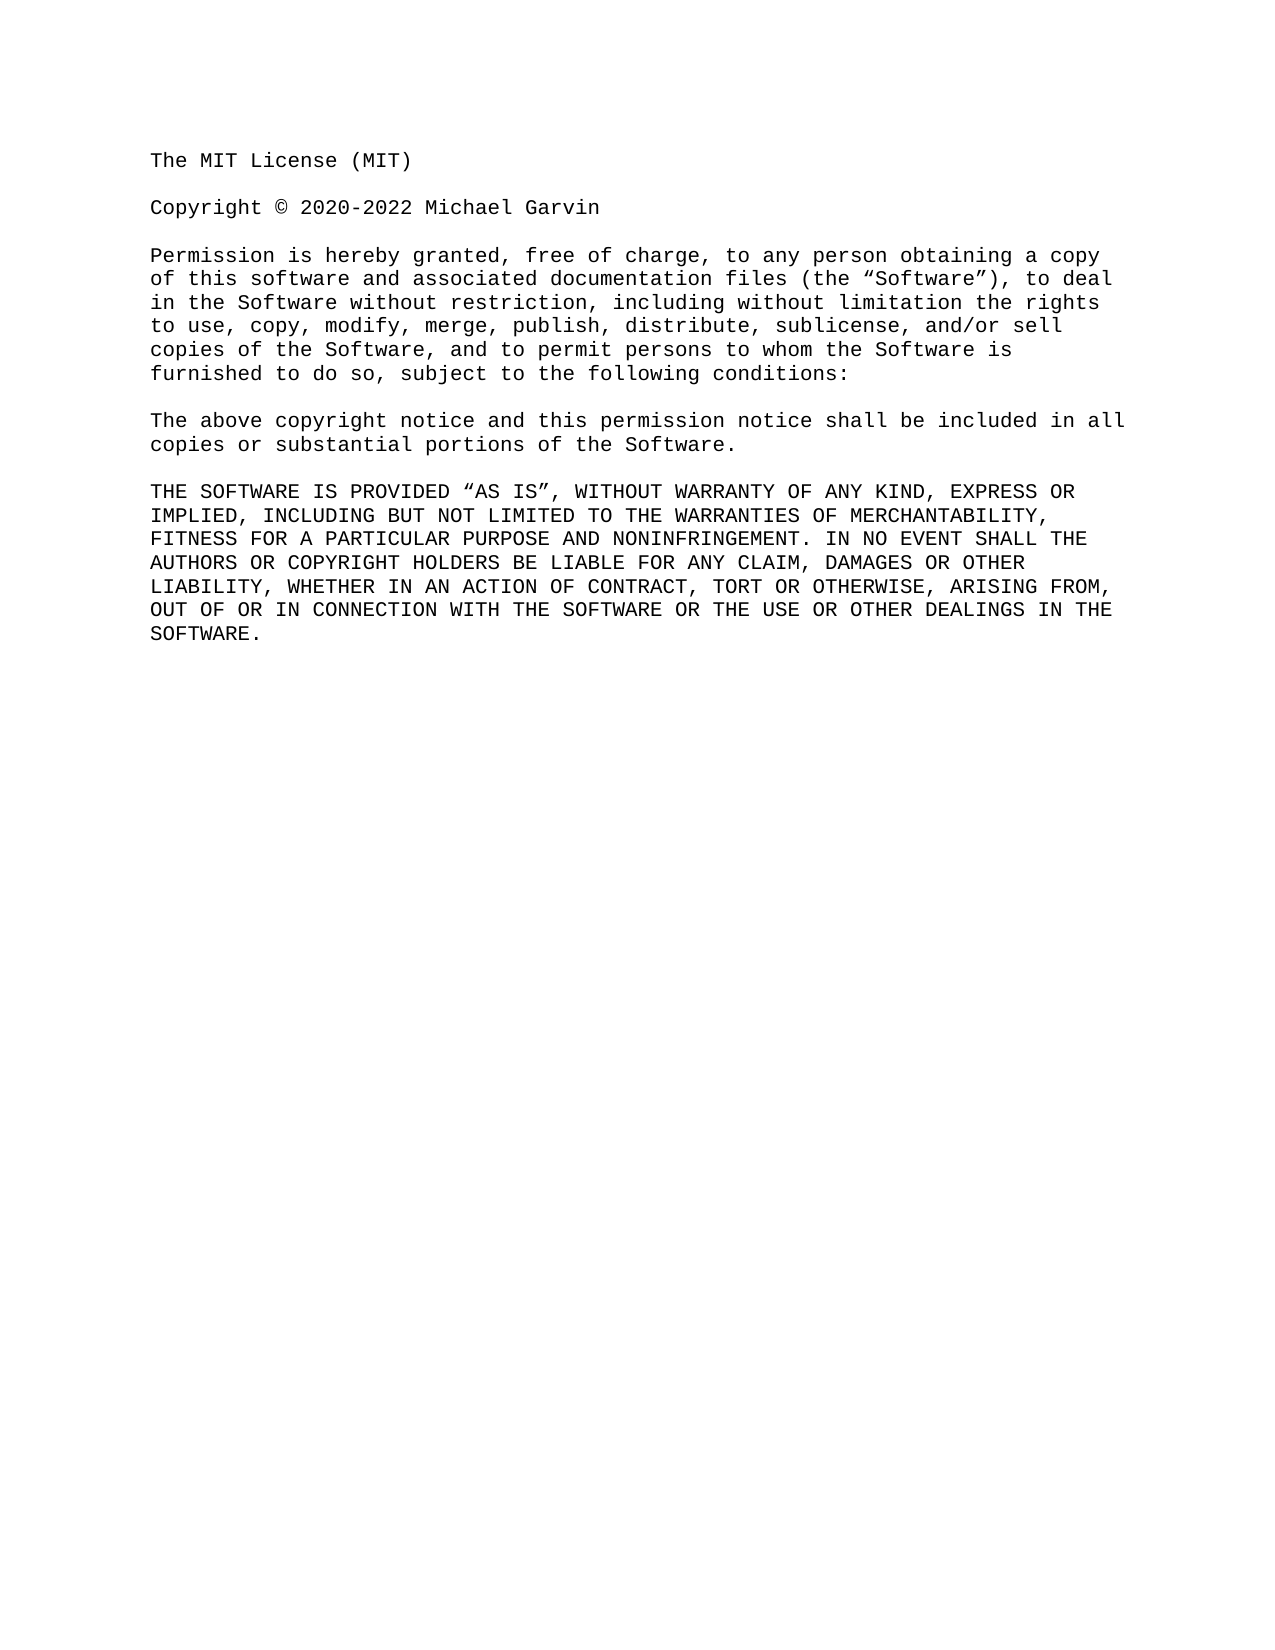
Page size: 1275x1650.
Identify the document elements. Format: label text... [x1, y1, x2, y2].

text THE SOFTWARE IS PROVIDED “AS IS”, WITHOUT WARRANTY OF ANY KIND, EXPRESS OR IMPLIED, INCLUDING BUT NOT LIMITED TO THE WARRANTIES OF MERCHANTABILITY, FITNESS FOR A PARTICULAR PURPOSE AND NONINFRINGEMENT. IN NO EVENT SHALL THE AUTHORS OR COPYRIGHT HOLDERS BE LIABLE FOR ANY CLAIM, DAMAGES OR OTHER LIABILITY, WHETHER IN AN ACTION OF CONTRACT, TORT OR OTHERWISE, ARISING FROM, OUT OF OR IN CONNECTION WITH THE SOFTWARE OR THE USE OR OTHER DEALINGS IN THE SOFTWARE. [150, 481, 1125, 647]
text Permission is hereby granted, free of charge, to any person obtaining a copy of this software and associated documentation files (the “Software”), to deal in the Software without restriction, including without limitation the rights to use, copy, modify, merge, publish, distribute, sublicense, and/or sell copies of the Software, and to permit persons to whom the Software is furnished to do so, subject to the following conditions: [150, 244, 1125, 386]
text The MIT License (MIT) [150, 150, 1125, 174]
text The above copyright notice and this permission notice shall be included in all copies or substantial portions of the Software. [150, 410, 1125, 457]
text Copyright © 2020-2022 Michael Garvin [150, 197, 1125, 221]
